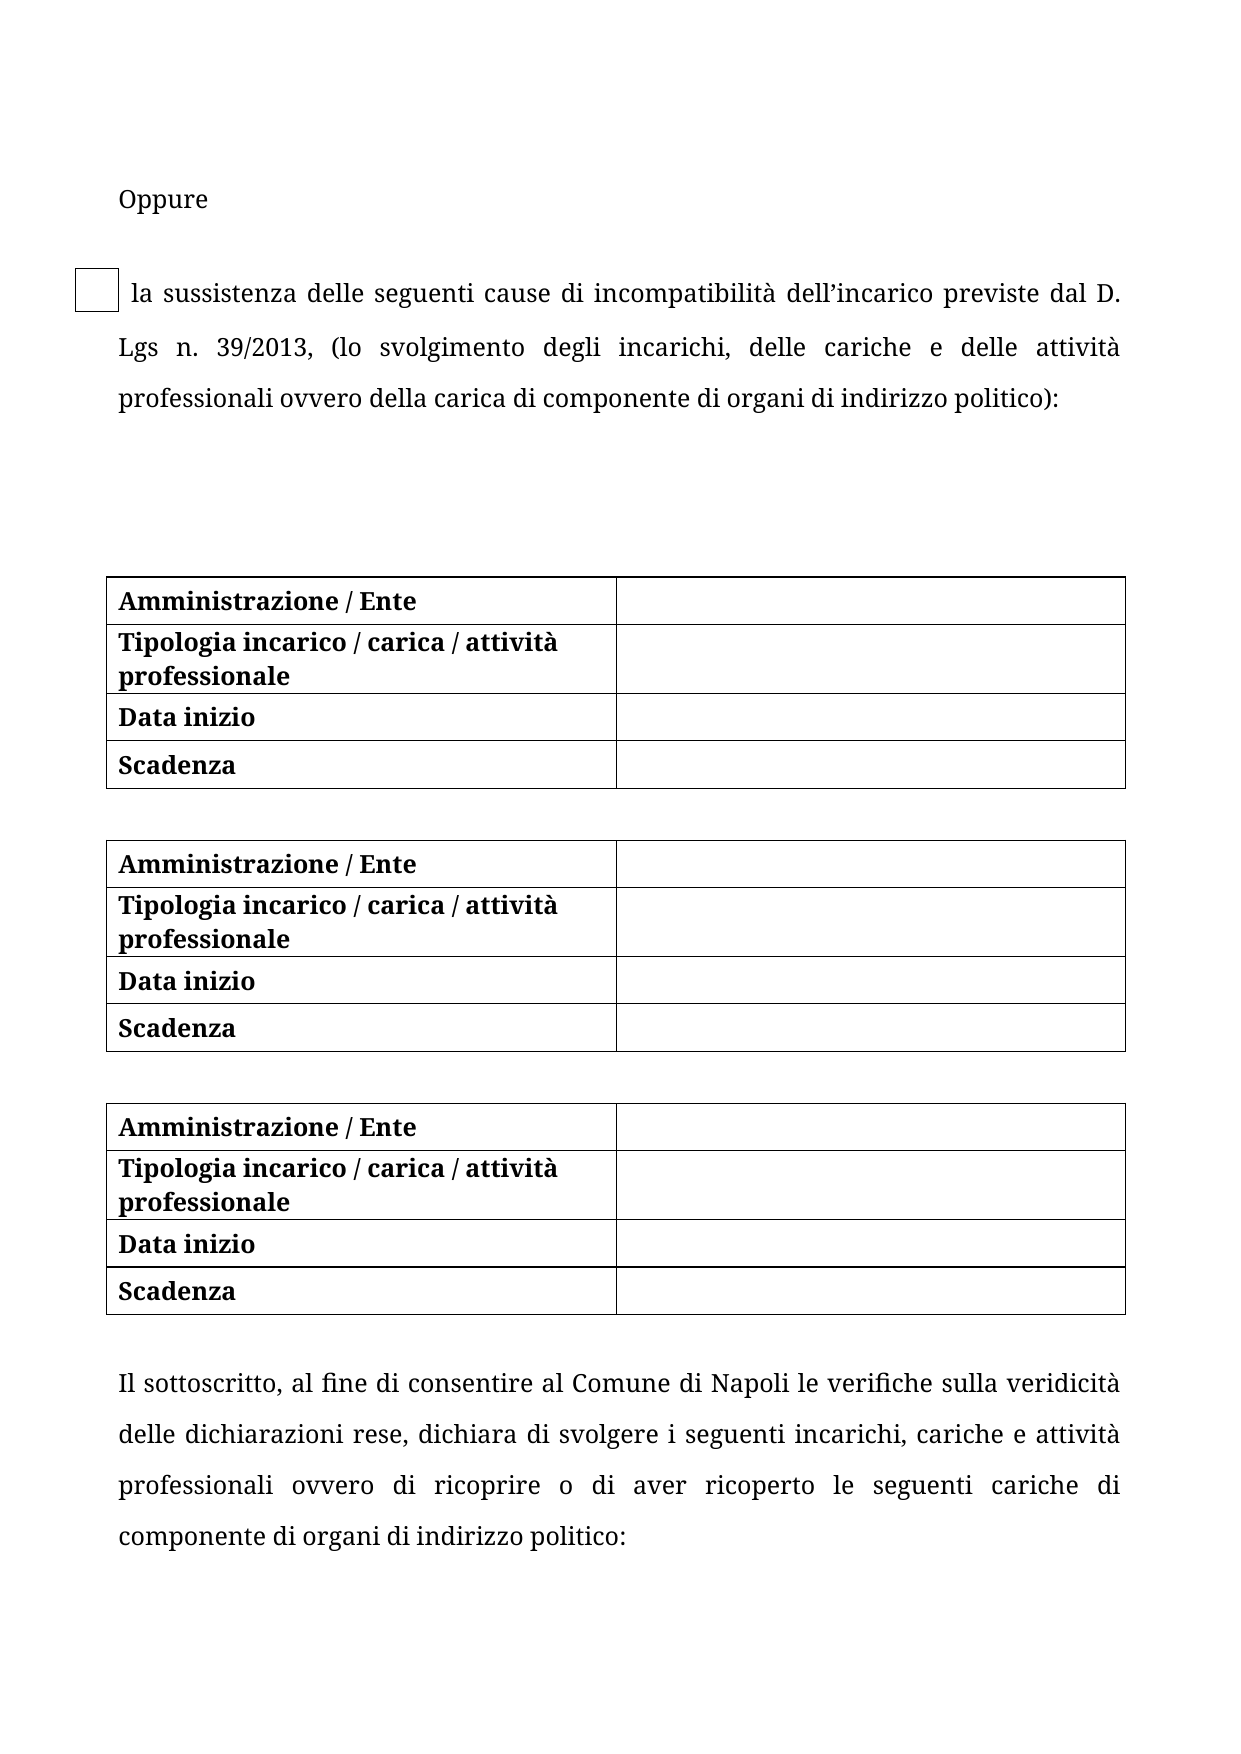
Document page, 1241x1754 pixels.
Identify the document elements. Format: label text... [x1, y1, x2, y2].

table_header Amministrazione / Ente [107, 841, 616, 887]
table_cell [617, 1268, 1125, 1314]
text Oppure [118, 182, 1122, 216]
table_cell [617, 1151, 1125, 1219]
table_cell [617, 1220, 1125, 1266]
table_cell [617, 957, 1125, 1003]
table_cell [617, 694, 1125, 740]
table_cell Tipologia incarico / carica / attività professionale [107, 888, 616, 956]
table_cell [617, 1004, 1125, 1051]
text Il sottoscritto, al fine di consentire al Comune di Napoli le verifiche sulla veridicità delle dichiarazioni rese, dichiara di svolgere i seguenti incarichi, cariche e attività professionali ovvero di ricoprire o di aver ricoperto le seguenti cariche di componente di organi di indirizzo politico: [118, 1366, 1122, 1553]
table_cell Tipologia incarico / carica / attività professionale [107, 1151, 616, 1219]
table_cell Data inizio [107, 957, 616, 1003]
table_header [617, 841, 1125, 887]
table_header Amministrazione / Ente [107, 578, 616, 624]
table_cell Scadenza [107, 1268, 616, 1314]
table_cell Scadenza [107, 1004, 616, 1051]
table_cell Scadenza [107, 741, 616, 787]
table_cell [617, 888, 1125, 956]
table_cell [617, 741, 1125, 787]
table_cell Data inizio [107, 1220, 616, 1266]
text la sussistenza delle seguenti cause di incompatibilità dell’incarico previste dal D. Lgs n. 39/2013, (lo svolgimento degli incarichi, delle cariche e delle attività professionali ovvero della carica di componente di organi di indirizzo politico): [74, 267, 1122, 414]
table_cell Tipologia incarico / carica / attività professionale [107, 625, 616, 693]
table_cell [617, 625, 1125, 693]
table_header Amministrazione / Ente [107, 1104, 616, 1150]
table_header [617, 1104, 1125, 1150]
table_cell Data inizio [107, 694, 616, 740]
table_header [617, 578, 1125, 624]
